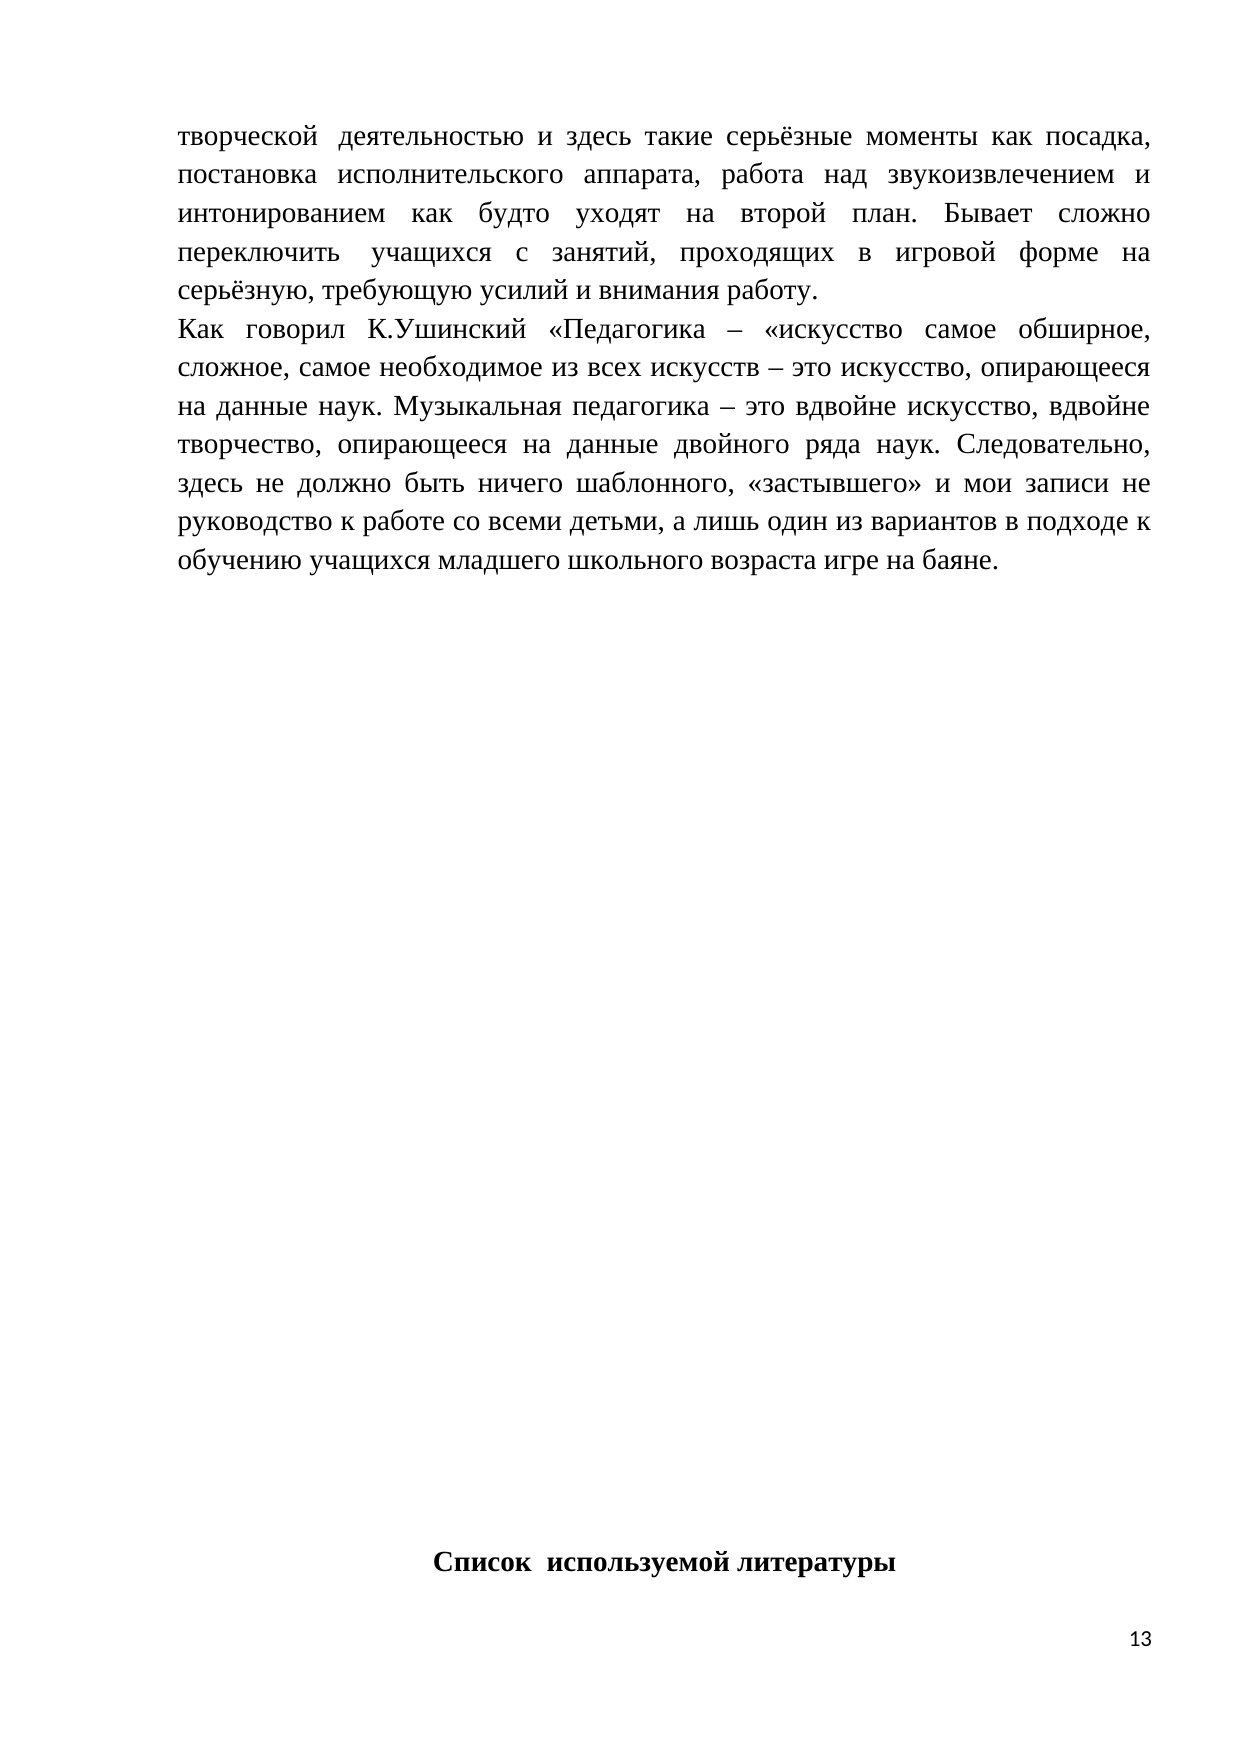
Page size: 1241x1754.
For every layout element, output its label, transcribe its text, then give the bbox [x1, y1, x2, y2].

text Как говорил К.Ушинский «Педагогика – «искусство самое обширное, сложное, самое необходимое из всех искусств – это искусство, опирающееся на данные наук. Музыкальная педагогика – это вдвойне искусство, вдвойне творчество, опирающееся на данные двойного ряда наук. Следовательно, здесь не должно быть ничего шаблонного, «застывшего» и мои записи не руководство к работе со всеми детьми, а лишь один из вариантов в подходе к обучению учащихся младшего школьного возраста игре на баяне. [177, 311, 1152, 576]
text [177, 118, 1152, 306]
text Список используемой литературы [177, 1544, 1152, 1578]
